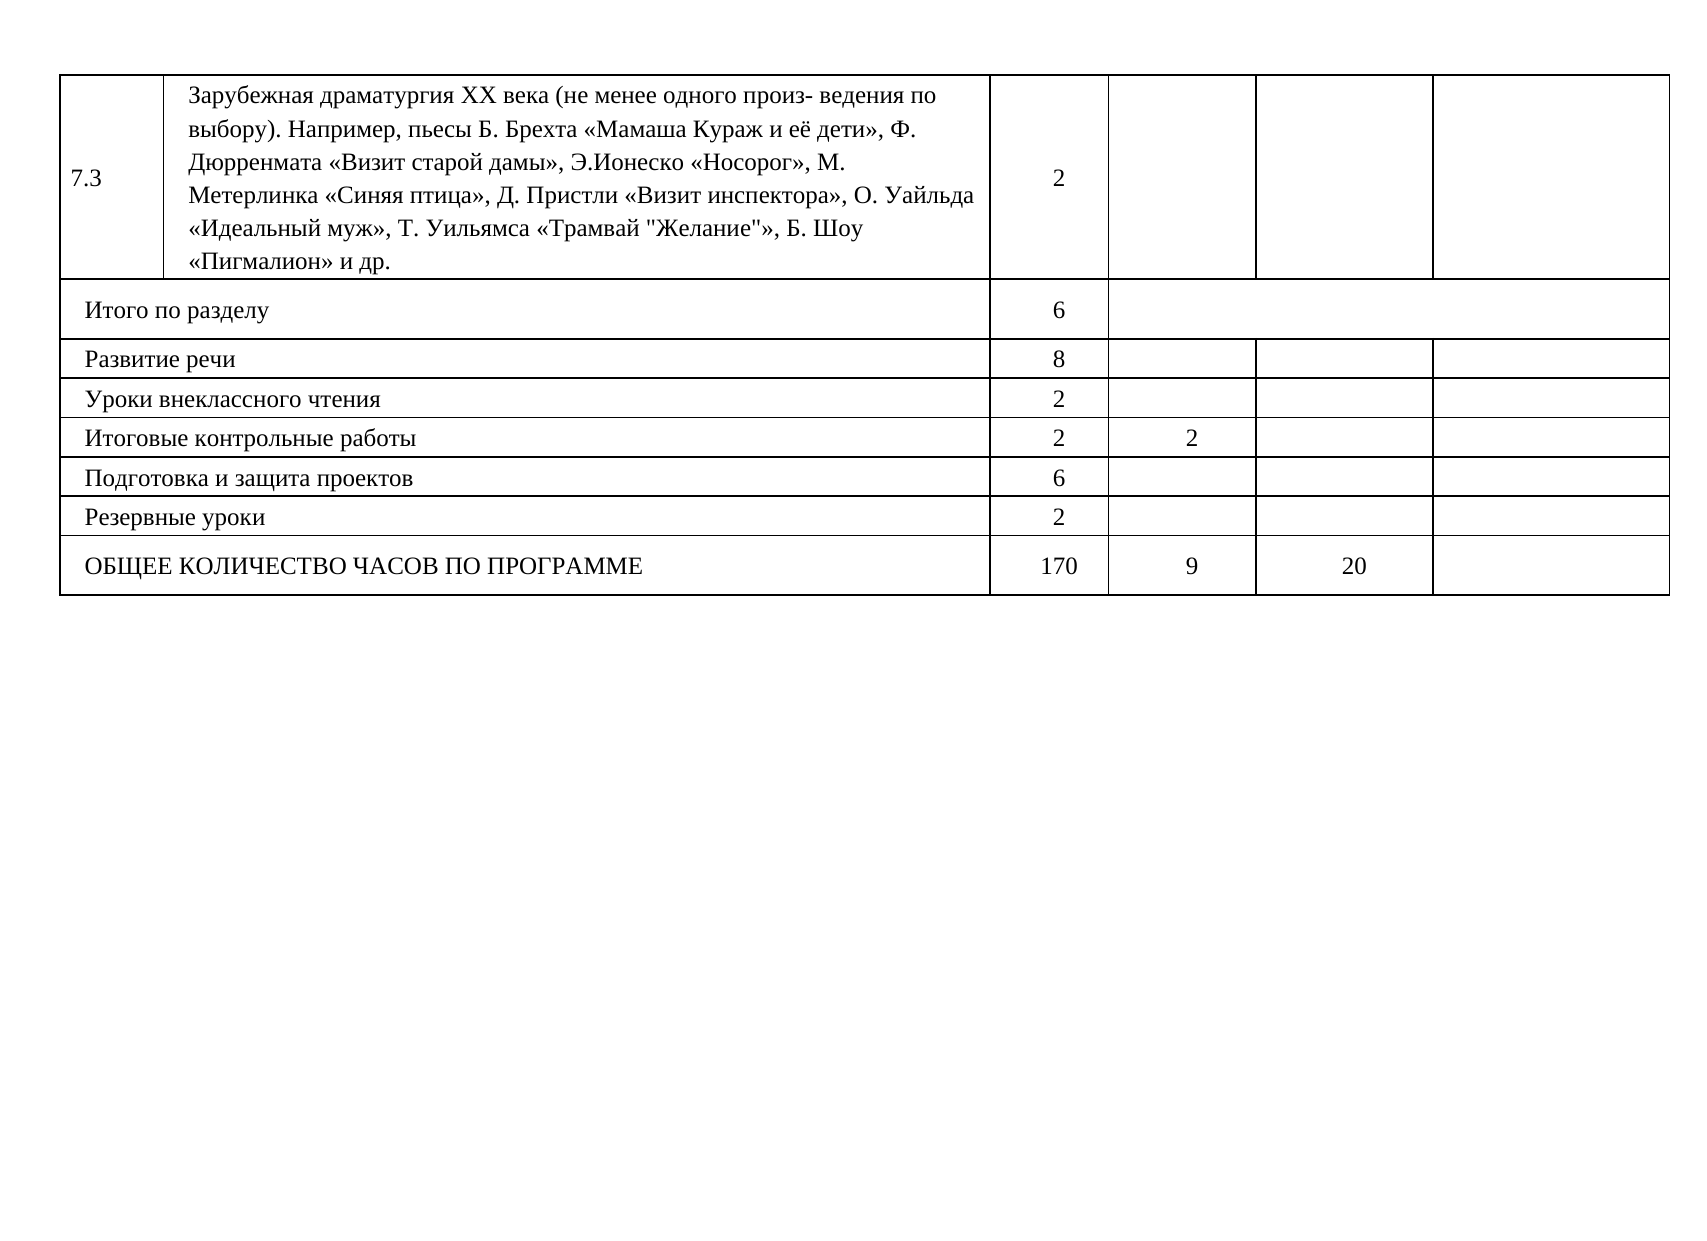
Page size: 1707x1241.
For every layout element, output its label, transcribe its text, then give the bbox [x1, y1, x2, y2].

table_cell 2 [991, 497, 1108, 535]
table_cell [1434, 536, 1669, 594]
table_cell [1257, 379, 1432, 417]
table_cell Зарубежная драматургия XX века (не менее одного произ- ведения по выбору). Например, пьесы Б. Брехта «Мамаша Кураж и её дети», Ф. Дюрренмата «Визит старой дамы», Э.Ионеско «Носорог», М. Метерлинка «Синяя птица», Д. Пристли «Визит инспектора», О. Уайльда «Идеальный муж», Т. Уильямса «Трамвай "Желание"», Б. Шоу «Пигмалион» и др. [164, 76, 989, 278]
table_cell [1109, 379, 1255, 417]
table_cell Развитие речи [61, 340, 989, 377]
table_cell [1434, 497, 1669, 535]
table_cell 2 [991, 379, 1108, 417]
table_cell [1109, 340, 1255, 377]
table_cell [1257, 76, 1432, 278]
table_cell 2 [991, 76, 1108, 278]
table_cell [1109, 458, 1255, 495]
table_cell [1109, 76, 1255, 278]
table_cell 170 [991, 536, 1108, 594]
table_cell 8 [991, 340, 1108, 377]
table_cell [1434, 379, 1669, 417]
table_cell [1434, 418, 1669, 456]
table_cell 6 [991, 458, 1108, 495]
table_cell 2 [1109, 418, 1255, 456]
table_cell Уроки внеклассного чтения [61, 379, 989, 417]
table_cell Подготовка и защита проектов [61, 458, 989, 495]
table_cell [1109, 497, 1255, 535]
table_cell Итого по разделу [61, 280, 989, 338]
table_cell Резервные уроки [61, 497, 989, 535]
table_cell [1434, 458, 1669, 495]
table_cell 7.3 [61, 76, 163, 278]
table_cell [1434, 76, 1669, 278]
table_cell 20 [1257, 536, 1432, 594]
table_cell 6 [991, 280, 1108, 338]
table_cell Итоговые контрольные работы [61, 418, 989, 456]
table_cell [1257, 497, 1432, 535]
table_cell [1257, 340, 1432, 377]
table_cell ОБЩЕЕ КОЛИЧЕСТВО ЧАСОВ ПО ПРОГРАММЕ [61, 536, 989, 594]
table_cell [1257, 418, 1432, 456]
table_cell [1434, 340, 1669, 377]
table_cell 9 [1109, 536, 1255, 594]
table_cell 2 [991, 418, 1108, 456]
table_cell [1109, 280, 1669, 338]
table_cell [1257, 458, 1432, 495]
